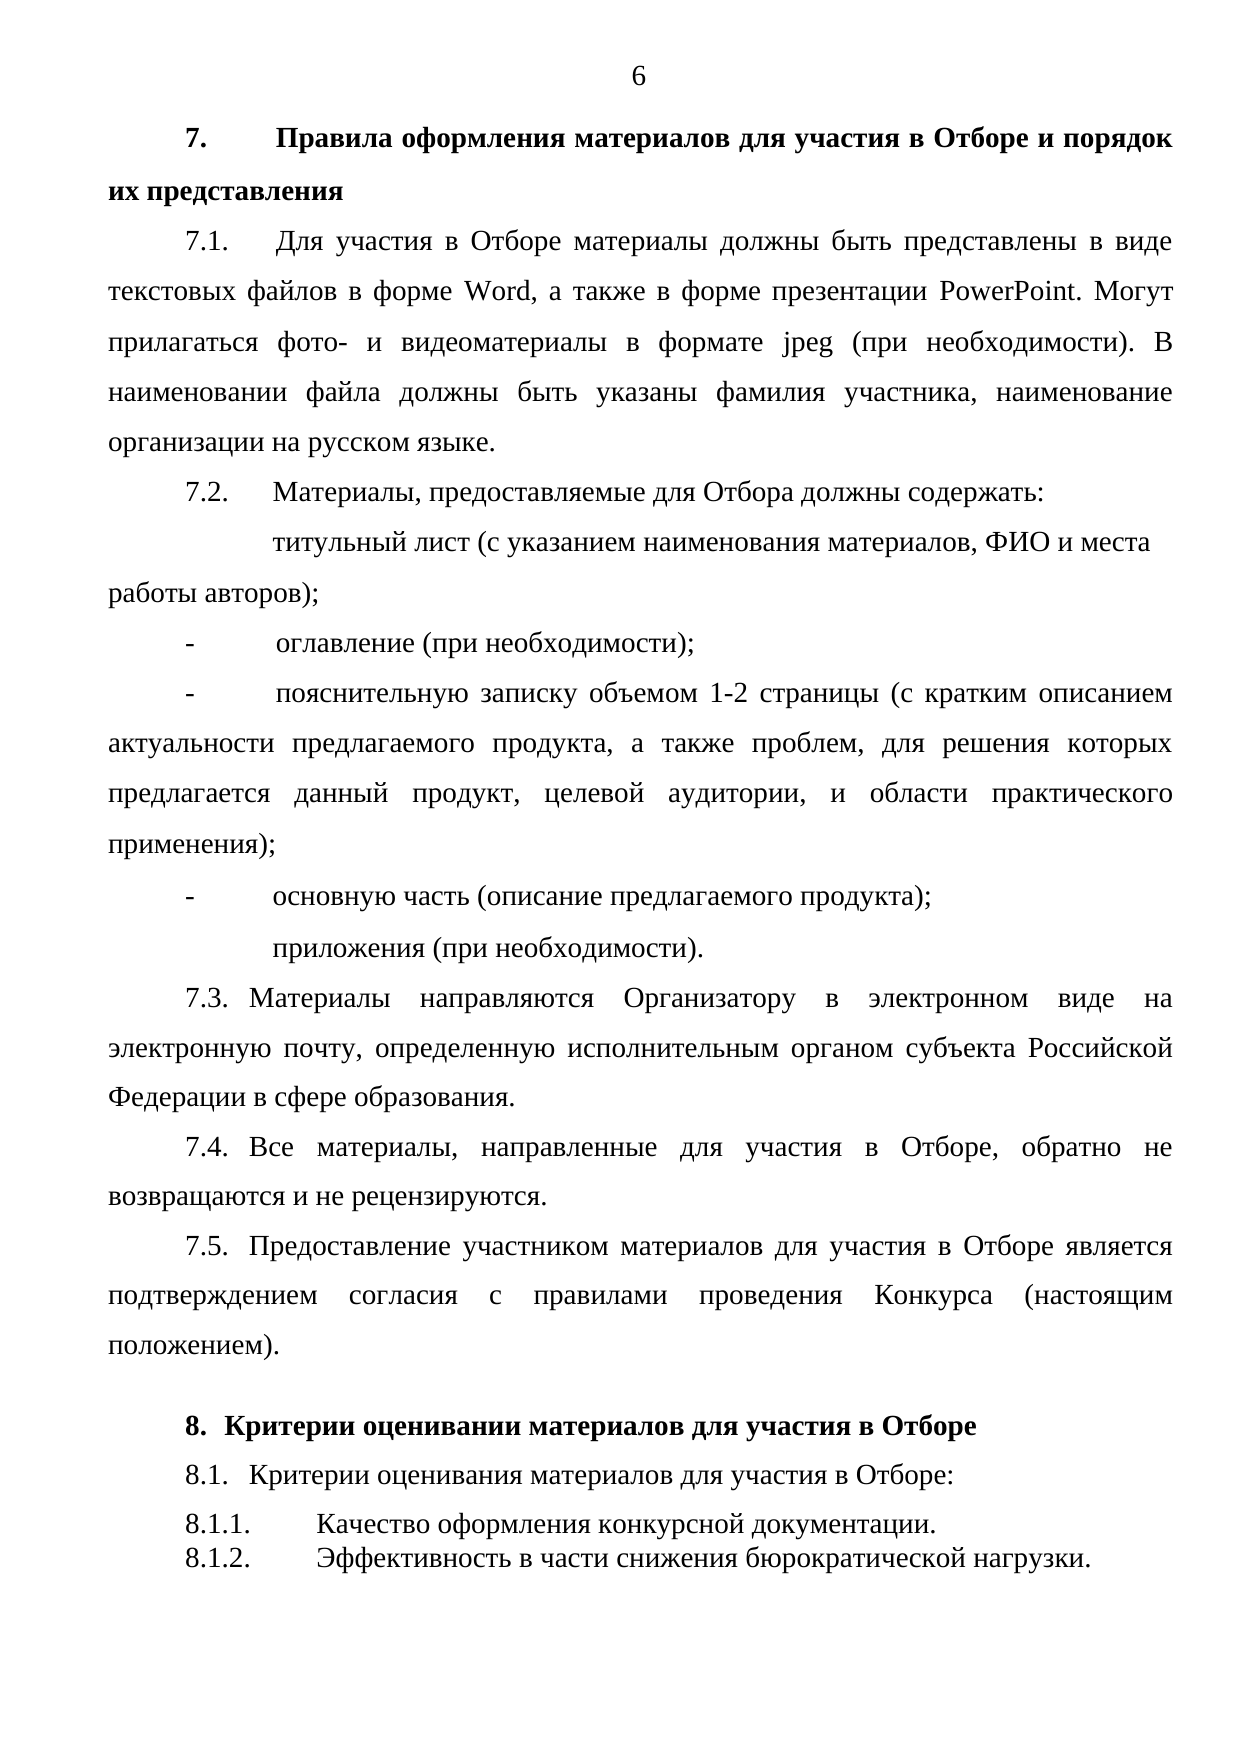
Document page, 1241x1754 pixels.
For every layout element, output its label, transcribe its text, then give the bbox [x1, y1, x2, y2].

list Критерии оценивании материалов для участия в Отборе [108, 1395, 1173, 1445]
list Качество оформления конкурсной документации. [108, 1494, 1173, 1544]
list основную часть (описание предлагаемого продукта); приложения (при необходимости). [185, 863, 934, 968]
list Правила оформления материалов для участия в Отборе и порядок их представления [108, 106, 1173, 211]
list Критерии оценивания материалов для участия в Отборе: [108, 1445, 1173, 1494]
list Материалы направляются Организатору в электронном виде на электронную почту, определенную исполнительным органом субъекта Российской Федерации в сфере образования. [108, 968, 1173, 1117]
list Эффективность в части снижения бюрократической нагрузки. [108, 1544, 1173, 1573]
list пояснительную записку объемом 1-2 страницы (с кратким описанием актуальности предлагаемого продукта, а также проблем, для решения которых предлагается данный продукт, целевой аудитории, и области практического применения); [108, 662, 1173, 863]
text работы авторов); [108, 562, 1173, 612]
list Материалы, предоставляемые для Отбора должны содержать: титульный лист (с указанием наименования материалов, ФИО и места [185, 462, 1173, 562]
list Для участия в Отборе материалы должны быть представлены в виде текстовых файлов в форме Word, а также в форме презентации PowerPoint. Могут прилагаться фото- и видеоматериалы в формате jpeg (при необходимости). В наименовании файла должны быть указаны фамилия участника, наименование организации на русском языке. [108, 211, 1173, 462]
list оглавление (при необходимости); [108, 612, 1173, 662]
text 6 [631, 62, 646, 91]
list Все материалы, направленные для участия в Отборе, обратно не возвращаются и не рецензируются. [108, 1117, 1173, 1216]
list Предоставление участником материалов для участия в Отборе является подтверждением согласия с правилами проведения Конкурса (настоящим положением). [108, 1216, 1173, 1364]
